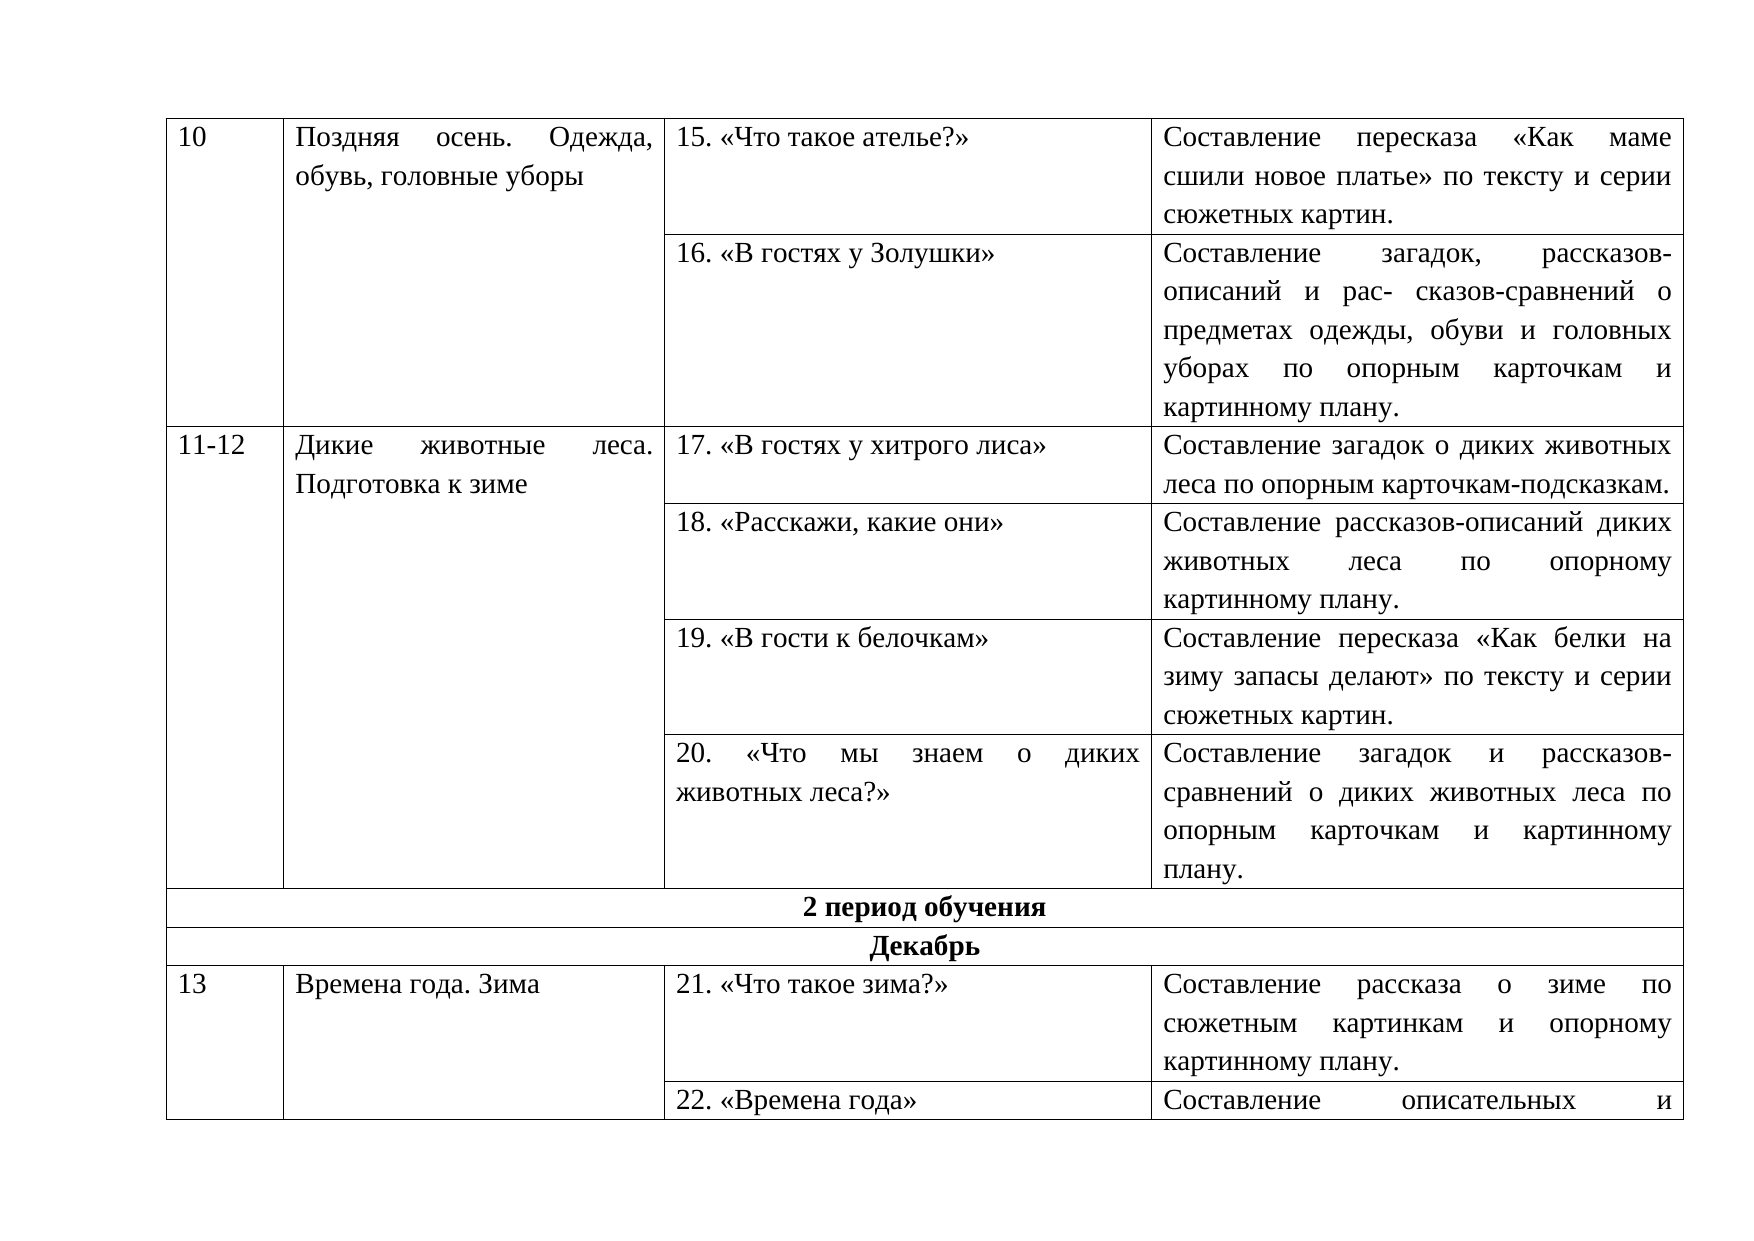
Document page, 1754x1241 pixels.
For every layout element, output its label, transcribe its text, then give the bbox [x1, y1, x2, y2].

table_cell 11-12 [167, 427, 283, 888]
table_cell 18. «Расскажи, какие они» [665, 504, 1151, 619]
table_cell Составление пересказа «Как маме сшили новое платье» по тексту и серии сюжетных картин. [1152, 119, 1683, 234]
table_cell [1152, 1082, 1683, 1119]
table_cell 16. «В гостях у Золушки» [665, 235, 1151, 426]
table_cell Времена года. Зима [284, 966, 664, 1119]
table_cell 13 [167, 966, 283, 1119]
table_cell Дикие животные леса. Подготовка к зиме [284, 427, 664, 888]
table_cell Декабрь [167, 928, 1683, 965]
table_cell Составление загадок и рассказов-сравнений о диких животных леса по опорным карточкам и картинному плану. [1152, 735, 1683, 888]
table_cell Поздняя осень. Одежда, обувь, головные уборы [284, 119, 664, 426]
table_cell 19. «В гости к белочкам» [665, 620, 1151, 734]
table_cell 2 период обучения [167, 889, 1683, 927]
table_cell 20. «Что мы знаем о диких животных леса?» [665, 735, 1151, 888]
table_cell 15. «Что такое ателье?» [665, 119, 1151, 234]
table_cell 21. «Что такое зима?» [665, 966, 1151, 1081]
table_cell 10 [167, 119, 283, 426]
table_cell Составление загадок, рассказов-описаний и рас- сказов-сравнений о предметах одежды, обуви и головных уборах по опорным карточкам и картинному плану. [1152, 235, 1683, 426]
table_cell 17. «В гостях у хитрого лиса» [665, 427, 1151, 503]
table_cell Составление рассказов-описаний диких животных леса по опорному картинному плану. [1152, 504, 1683, 619]
table_cell Составление рассказа о зиме по сюжетным картинкам и опорному картинному плану. [1152, 966, 1683, 1081]
table_cell Составление пересказа «Как белки на зиму запасы делают» по тексту и серии сюжетных картин. [1152, 620, 1683, 734]
table_cell Составление загадок о диких животных леса по опорным карточкам-подсказкам. [1152, 427, 1683, 503]
table_cell 22. «Времена года» [665, 1082, 1151, 1119]
